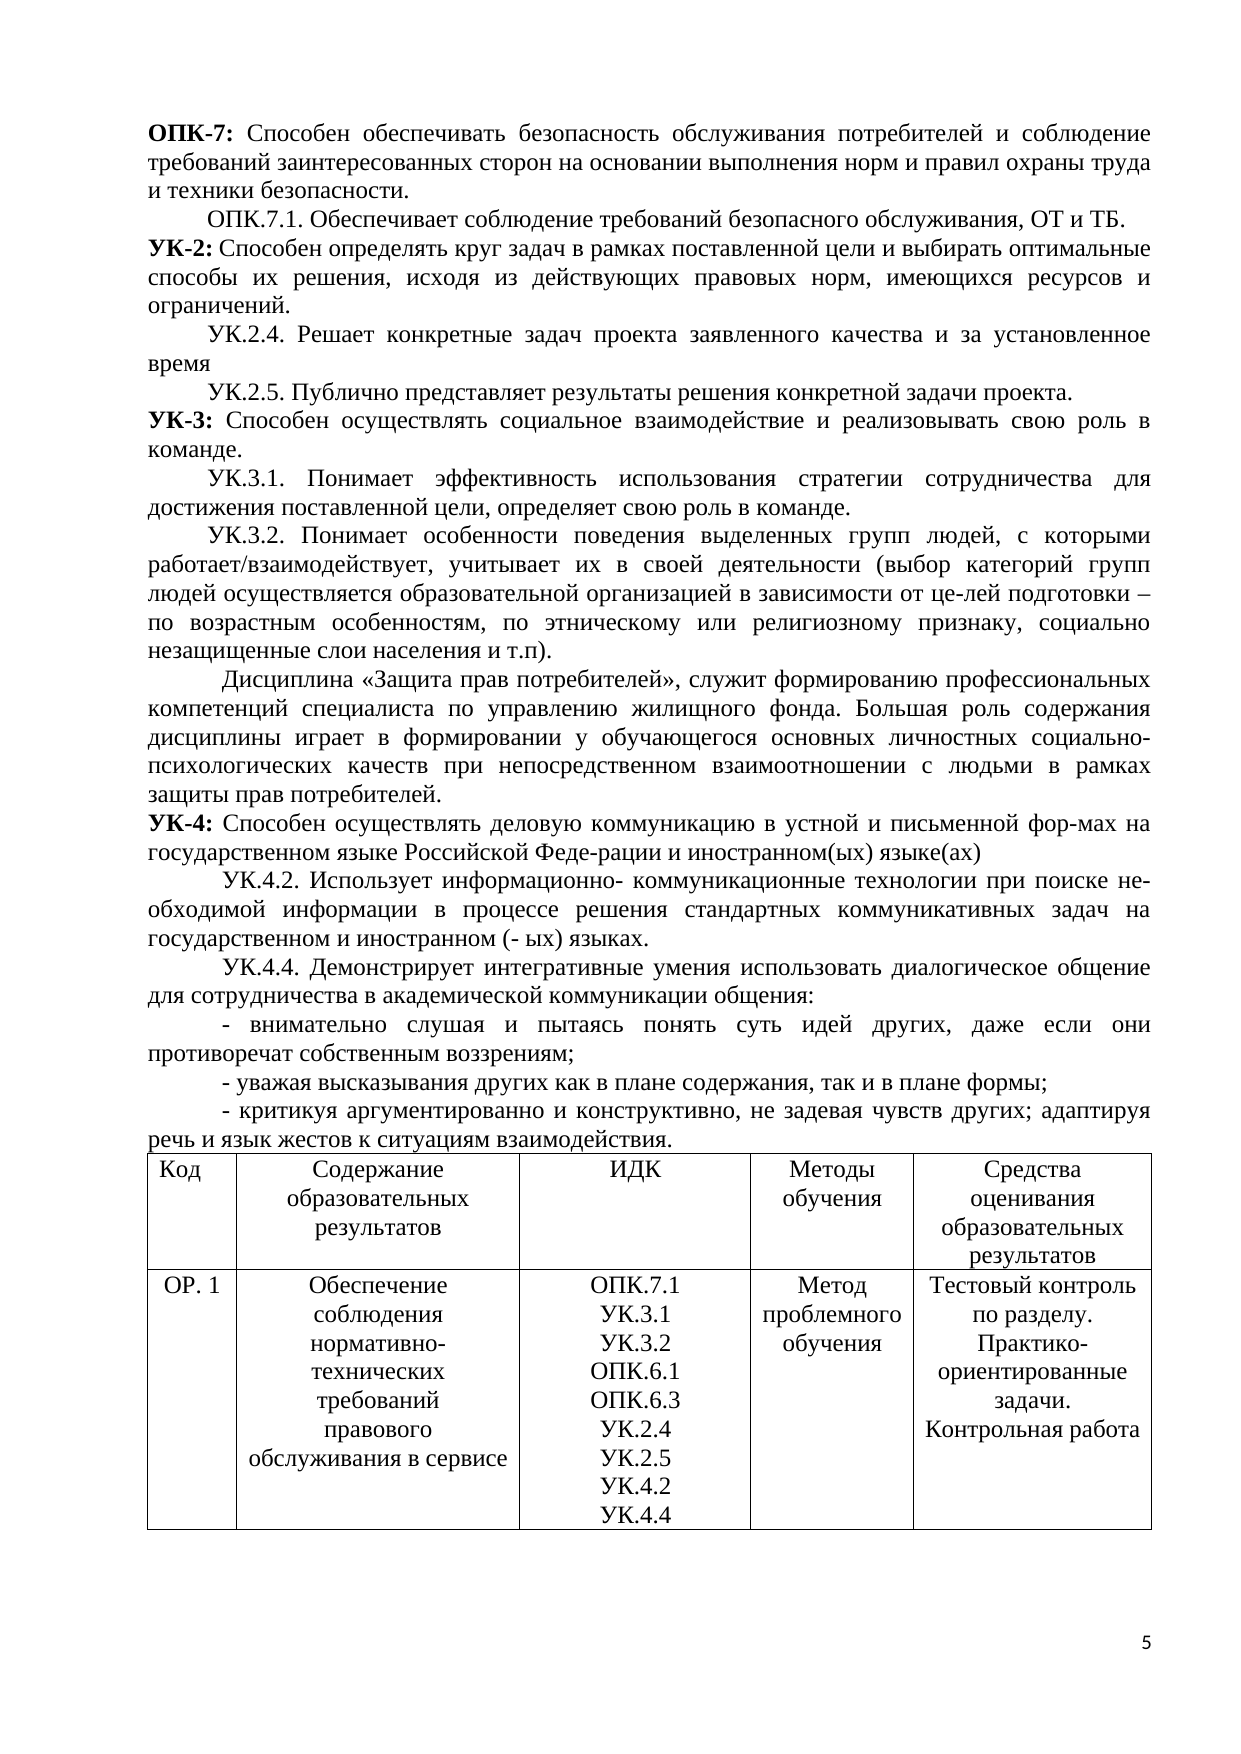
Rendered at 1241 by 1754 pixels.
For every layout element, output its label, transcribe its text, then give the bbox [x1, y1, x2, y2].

table_cell Обеспечение соблюдения нормативно-технических требований правового обслуживания в сервисе [237, 1270, 519, 1529]
table_header Код [148, 1154, 236, 1269]
text Дисциплина «Защита прав потребителей», служит формированию профессиональных компетенций специалиста по управлению жилищного фонда. Большая роль содержания дисциплины играет в формировании у обучающегося основных личностных социально-психологических качеств при непосредственном взаимоотношении с людьми в рамках защиты прав потребителей. [148, 664, 1152, 808]
text УК-4: Способен осуществлять деловую коммуникацию в устной и письменной фор-мах на государственном языке Российской Феде-рации и иностранном(ых) языке(ах) [148, 808, 1152, 866]
text УК-2: Способен определять круг задач в рамках поставленной цели и выбирать оптимальные способы их решения, исходя из действующих правовых норм, имеющихся ресурсов и ограничений. [148, 233, 1152, 319]
table_header Методы обучения [751, 1154, 913, 1269]
text УК.4.4. Демонстрирует интегративные умения использовать диалогическое общение для сотрудничества в академической коммуникации общения: [148, 952, 1152, 1009]
text - критикуя аргументированно и конструктивно, не задевая чувств других; адаптируя речь и язык жестов к ситуациям взаимодействия. [148, 1096, 1152, 1153]
text ОПК-7: Способен обеспечивать безопасность обслуживания потребителей и соблюдение требований заинтересованных сторон на основании выполнения норм и правил охраны труда и техники безопасности. [148, 118, 1152, 204]
table_cell Тестовый контроль по разделу. Практико-ориентированные задачи. Контрольная работа [914, 1270, 1151, 1529]
text УК.2.5. Публично представляет результаты решения конкретной задачи проекта. [148, 377, 1152, 406]
text УК.4.2. Использует информационно- коммуникационные технологии при поиске не-обходимой информации в процессе решения стандартных коммуникативных задач на государственном и иностранном (- ых) языках. [148, 866, 1152, 952]
table_cell ОР. 1 [148, 1270, 236, 1529]
text - уважая высказывания других как в плане содержания, так и в плане формы; [148, 1067, 1152, 1096]
text ОПК.7.1. Обеспечивает соблюдение требований безопасного обслуживания, ОТ и ТБ. [148, 204, 1152, 233]
text - внимательно слушая и пытаясь понять суть идей других, даже если они противоречат собственным воззрениям; [148, 1009, 1152, 1067]
table_header Средства оценивания образовательных результатов [914, 1154, 1151, 1269]
text УК-3: Способен осуществлять социальное взаимодействие и реализовывать свою роль в команде. [148, 406, 1152, 463]
table_header ИДК [520, 1154, 750, 1269]
text УК.2.4. Решает конкретные задач проекта заявленного качества и за установленное время [148, 319, 1152, 377]
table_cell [520, 1270, 750, 1529]
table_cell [751, 1270, 913, 1529]
table_header Содержание образовательных результатов [237, 1154, 519, 1269]
text УК.3.2. Понимает особенности поведения выделенных групп людей, с которыми работает/взаимодействует, учитывает их в своей деятельности (выбор категорий групп людей осуществляется образовательной организацией в зависимости от це-лей подготовки – по возрастным особенностям, по этническому или религиозному признаку, социально незащищенные слои населения и т.п). [148, 521, 1152, 664]
text УК.3.1. Понимает эффективность использования стратегии сотрудничества для достижения поставленной цели, определяет свою роль в команде. [148, 463, 1152, 521]
